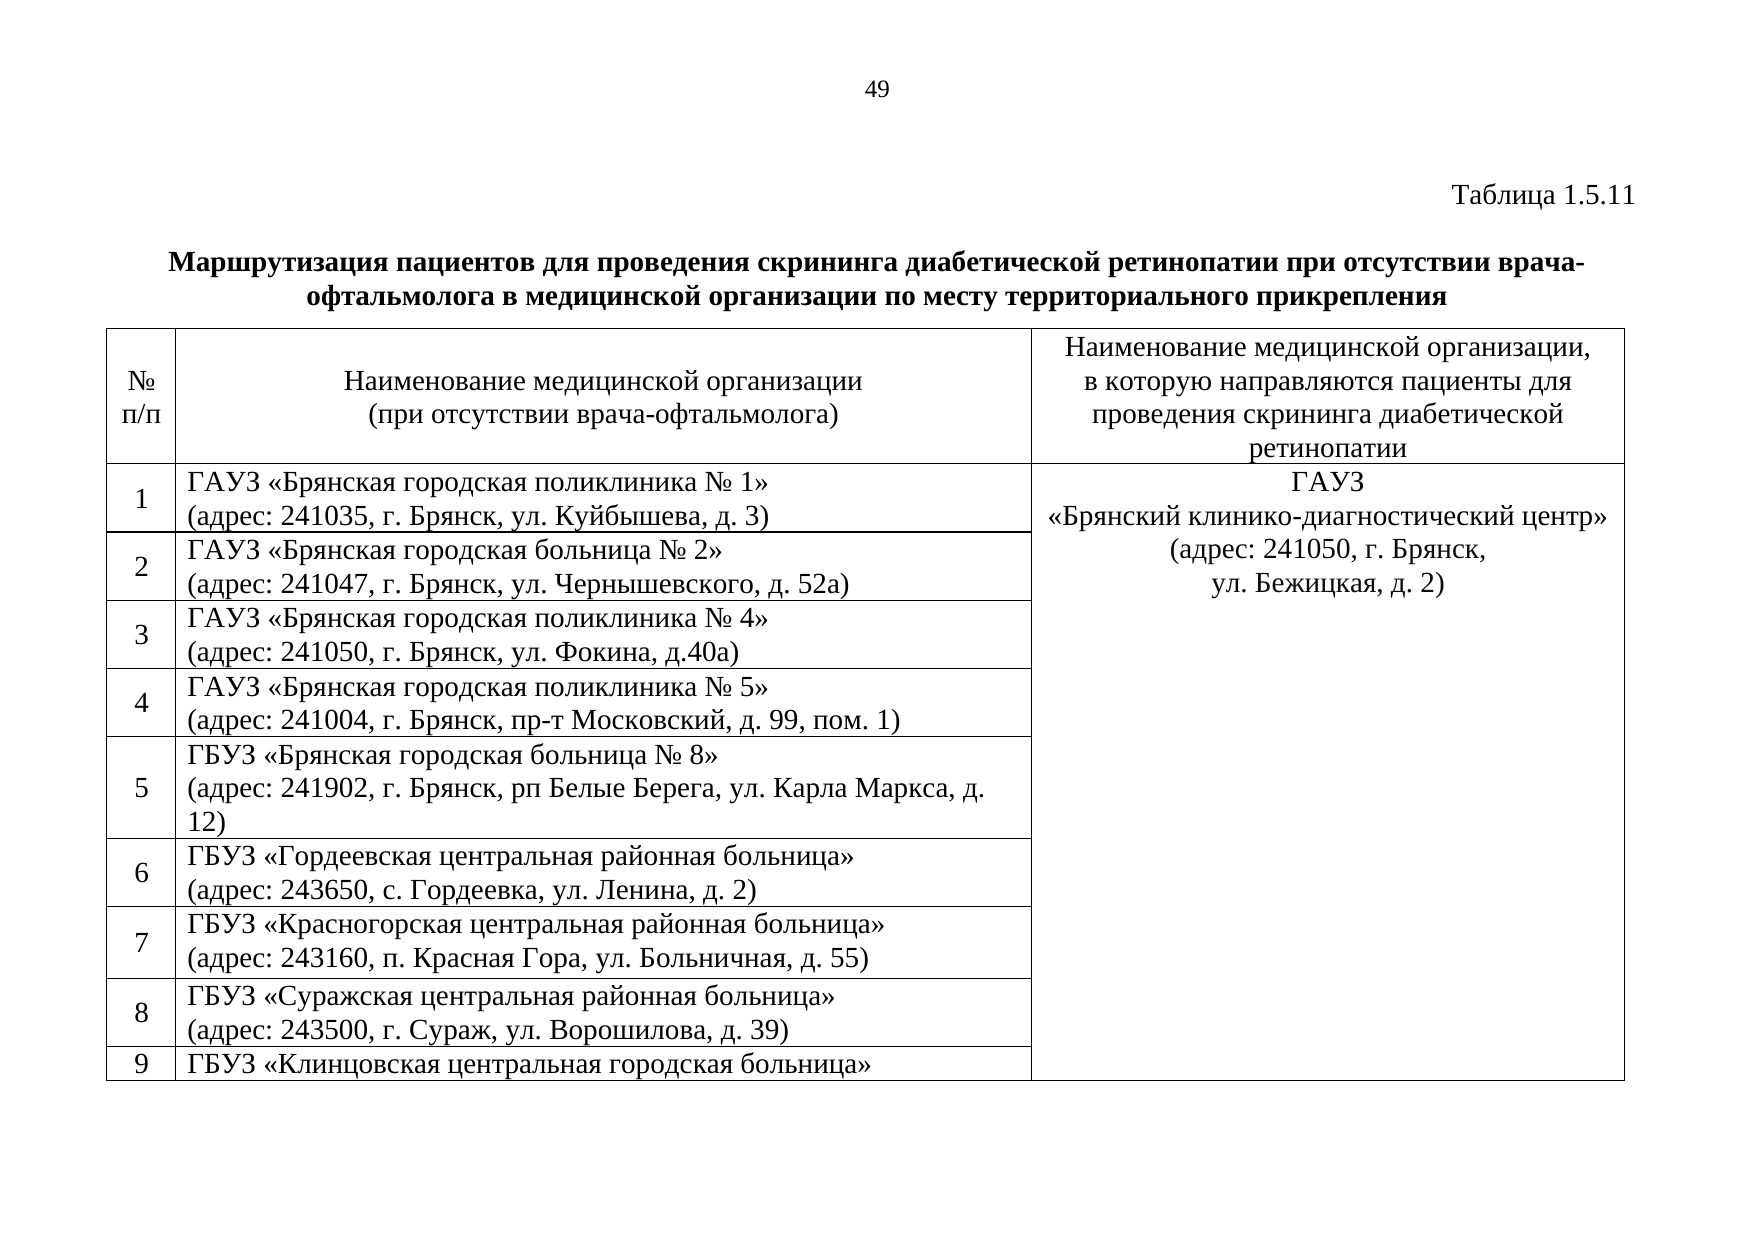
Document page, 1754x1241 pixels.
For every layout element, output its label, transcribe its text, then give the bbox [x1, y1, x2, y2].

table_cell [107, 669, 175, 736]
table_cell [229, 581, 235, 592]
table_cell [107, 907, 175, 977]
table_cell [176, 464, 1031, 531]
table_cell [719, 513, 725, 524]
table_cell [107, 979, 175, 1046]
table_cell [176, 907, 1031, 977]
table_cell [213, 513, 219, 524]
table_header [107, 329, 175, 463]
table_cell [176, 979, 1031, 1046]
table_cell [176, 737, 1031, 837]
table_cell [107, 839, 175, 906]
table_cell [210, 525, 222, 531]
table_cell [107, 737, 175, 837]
text Маршрутизация пациентов для проведения скрининга диабетической ретинопатии при отсутствии врача-офтальмолога в медицинской организации по месту территориального прикрепления [118, 244, 1636, 311]
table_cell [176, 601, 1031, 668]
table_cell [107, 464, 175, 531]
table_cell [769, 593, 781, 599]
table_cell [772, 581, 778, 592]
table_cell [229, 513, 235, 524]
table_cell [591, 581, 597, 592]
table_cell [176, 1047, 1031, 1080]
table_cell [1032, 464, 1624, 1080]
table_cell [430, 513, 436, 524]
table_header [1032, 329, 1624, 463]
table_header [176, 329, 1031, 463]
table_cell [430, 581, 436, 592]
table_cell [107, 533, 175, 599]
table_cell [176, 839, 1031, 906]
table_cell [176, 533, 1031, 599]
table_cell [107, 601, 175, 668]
text Таблица 1.5.11 [118, 177, 1636, 211]
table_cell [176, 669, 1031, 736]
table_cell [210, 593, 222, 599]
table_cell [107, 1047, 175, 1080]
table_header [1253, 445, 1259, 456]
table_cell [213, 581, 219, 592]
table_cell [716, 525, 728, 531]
